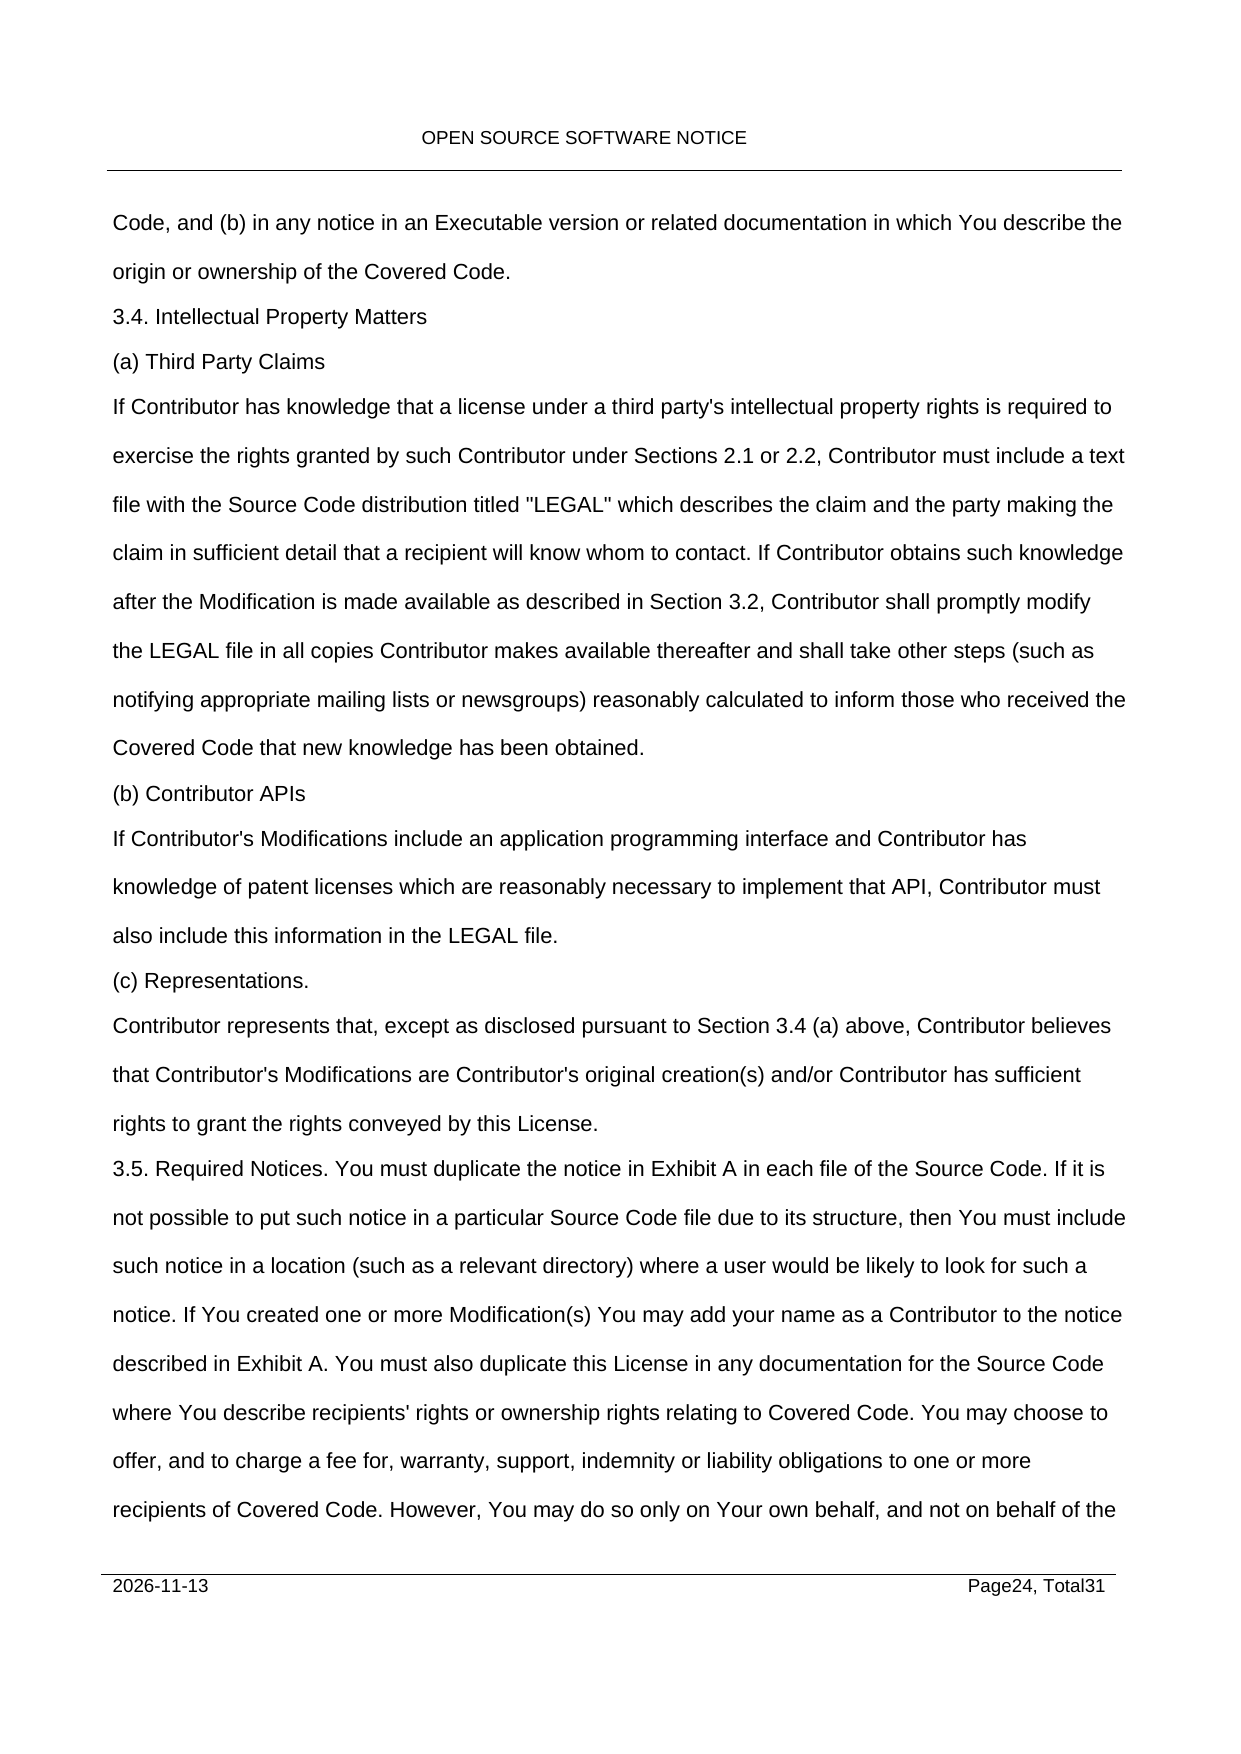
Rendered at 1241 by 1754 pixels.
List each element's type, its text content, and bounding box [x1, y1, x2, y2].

text (c) Representations. [112, 964, 1128, 997]
text (b) Contributor APIs [112, 777, 1128, 809]
text 3.4. Intellectual Property Matters [112, 300, 1128, 333]
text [112, 206, 1128, 288]
text (a) Third Party Claims [112, 345, 1128, 378]
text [112, 1152, 1128, 1526]
text If Contributor has knowledge that a license under a third party's intellectual property rights is required to exercise the rights granted by such Contributor under Sections 2.1 or 2.2, Contributor must include a text file with the Source Code distribution titled "LEGAL" which describes the claim and the party making the claim in sufficient detail that a recipient will know whom to contact. If Contributor obtains such knowledge after the Modification is made available as described in Section 3.2, Contributor shall promptly modify the LEGAL file in all copies Contributor makes available thereafter and shall take other steps (such as notifying appropriate mailing lists or newsgroups) reasonably calculated to inform those who received the Covered Code that new knowledge has been obtained. [112, 390, 1128, 764]
text Contributor represents that, except as disclosed pursuant to Section 3.4 (a) above, Contributor believes that Contributor's Modifications are Contributor's original creation(s) and/or Contributor has sufficient rights to grant the rights conveyed by this License. [112, 1009, 1128, 1139]
text If Contributor's Modifications include an application programming interface and Contributor has knowledge of patent licenses which are reasonably necessary to implement that API, Contributor must also include this information in the LEGAL file. [112, 822, 1128, 952]
